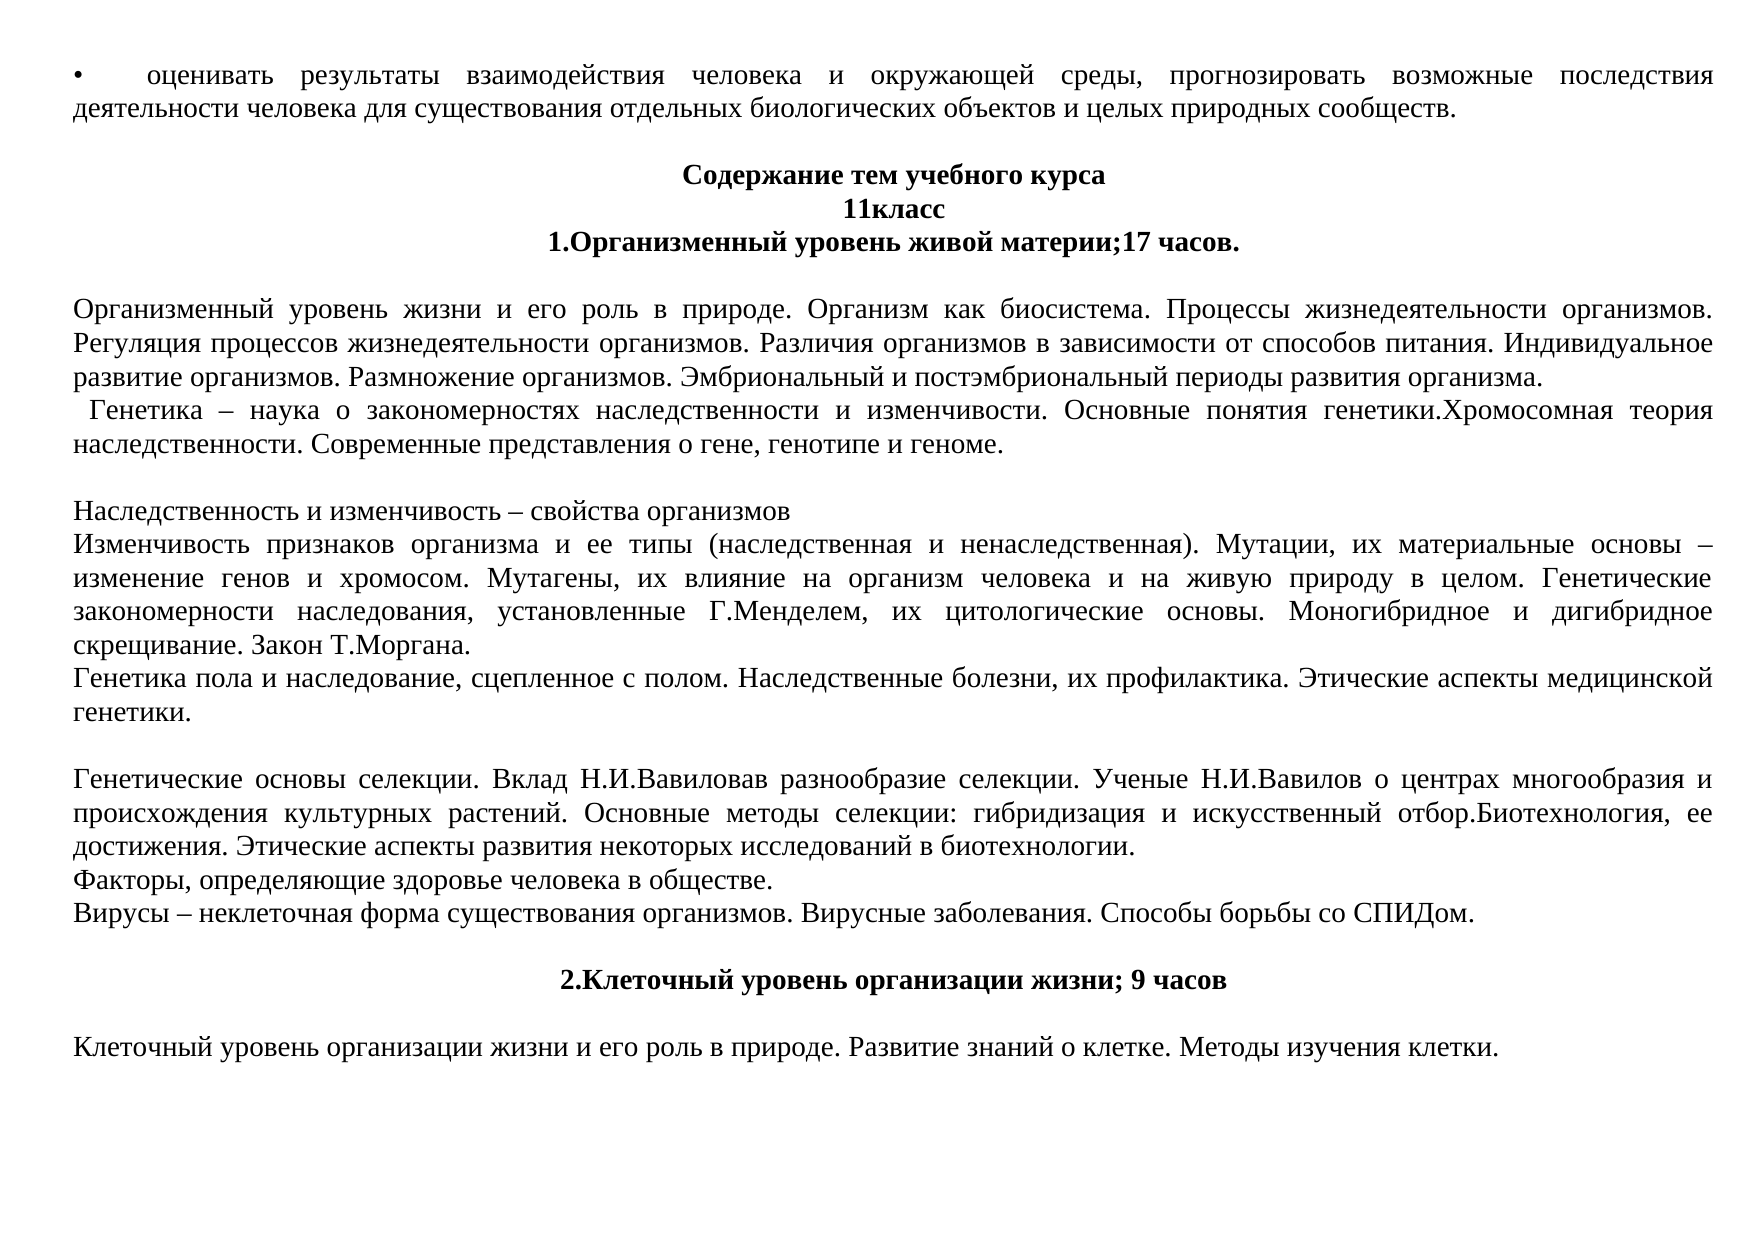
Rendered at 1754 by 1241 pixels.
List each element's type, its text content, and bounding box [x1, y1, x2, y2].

text Организменный уровень жизни и его роль в природе. Организм как биосистема. Процессы жизнедеятельности организмов. Регуляция процессов жизнедеятельности организмов. Различия организмов в зависимости от способов питания. Индивидуальное развитие организмов. Размножение организмов. Эмбриональный и постэмбриональный периоды развития организма. [73, 292, 1714, 392]
text Содержание тем учебного курса [73, 157, 1714, 191]
text 11класс [73, 191, 1714, 224]
text Клеточный уровень организации жизни и его роль в природе. Развитие знаний о клетке. Методы изучения клетки. [73, 1029, 1714, 1063]
text Генетика пола и наследование, сцепленное с полом. Наследственные болезни, их профилактика. Этические аспекты медицинской генетики. [73, 661, 1714, 728]
text Генетические основы селекции. Вклад Н.И.Вавиловав разнообразие селекции. Ученые Н.И.Вавилов о центрах многообразия и происхождения культурных растений. Основные методы селекции: гибридизация и искусственный отбор.Биотехнология, ее достижения. Этические аспекты развития некоторых исследований в биотехнологии. [73, 761, 1714, 862]
text Факторы, определяющие здоровье человека в обществе. [73, 862, 1714, 895]
text Изменчивость признаков организма и ее типы (наследственная и ненаследственная). Мутации, их материальные основы – изменение генов и хромосом. Мутагены, их влияние на организм человека и на живую природу в целом. Генетические закономерности наследования, установленные Г.Менделем, их цитологические основы. Моногибридное и дигибридное скрещивание. Закон Т.Моргана. [73, 526, 1714, 661]
text Наследственность и изменчивость – свойства организмов [73, 493, 1714, 526]
text • оценивать результаты взаимодействия человека и окружающей среды, прогнозировать возможные последствия деятельности человека для существования отдельных биологических объектов и целых природных сообществ. [73, 57, 1714, 124]
text Генетика – наука о закономерностях наследственности и изменчивости. Основные понятия генетики.Хромосомная теория наследственности. Современные представления о гене, генотипе и геноме. [73, 392, 1714, 459]
text 1.Организменный уровень живой материи;17 часов. [73, 224, 1714, 258]
text Вирусы – неклеточная форма существования организмов. Вирусные заболевания. Способы борьбы со СПИДом. [73, 895, 1714, 929]
text 2.Клеточный уровень организации жизни; 9 часов [73, 962, 1714, 996]
